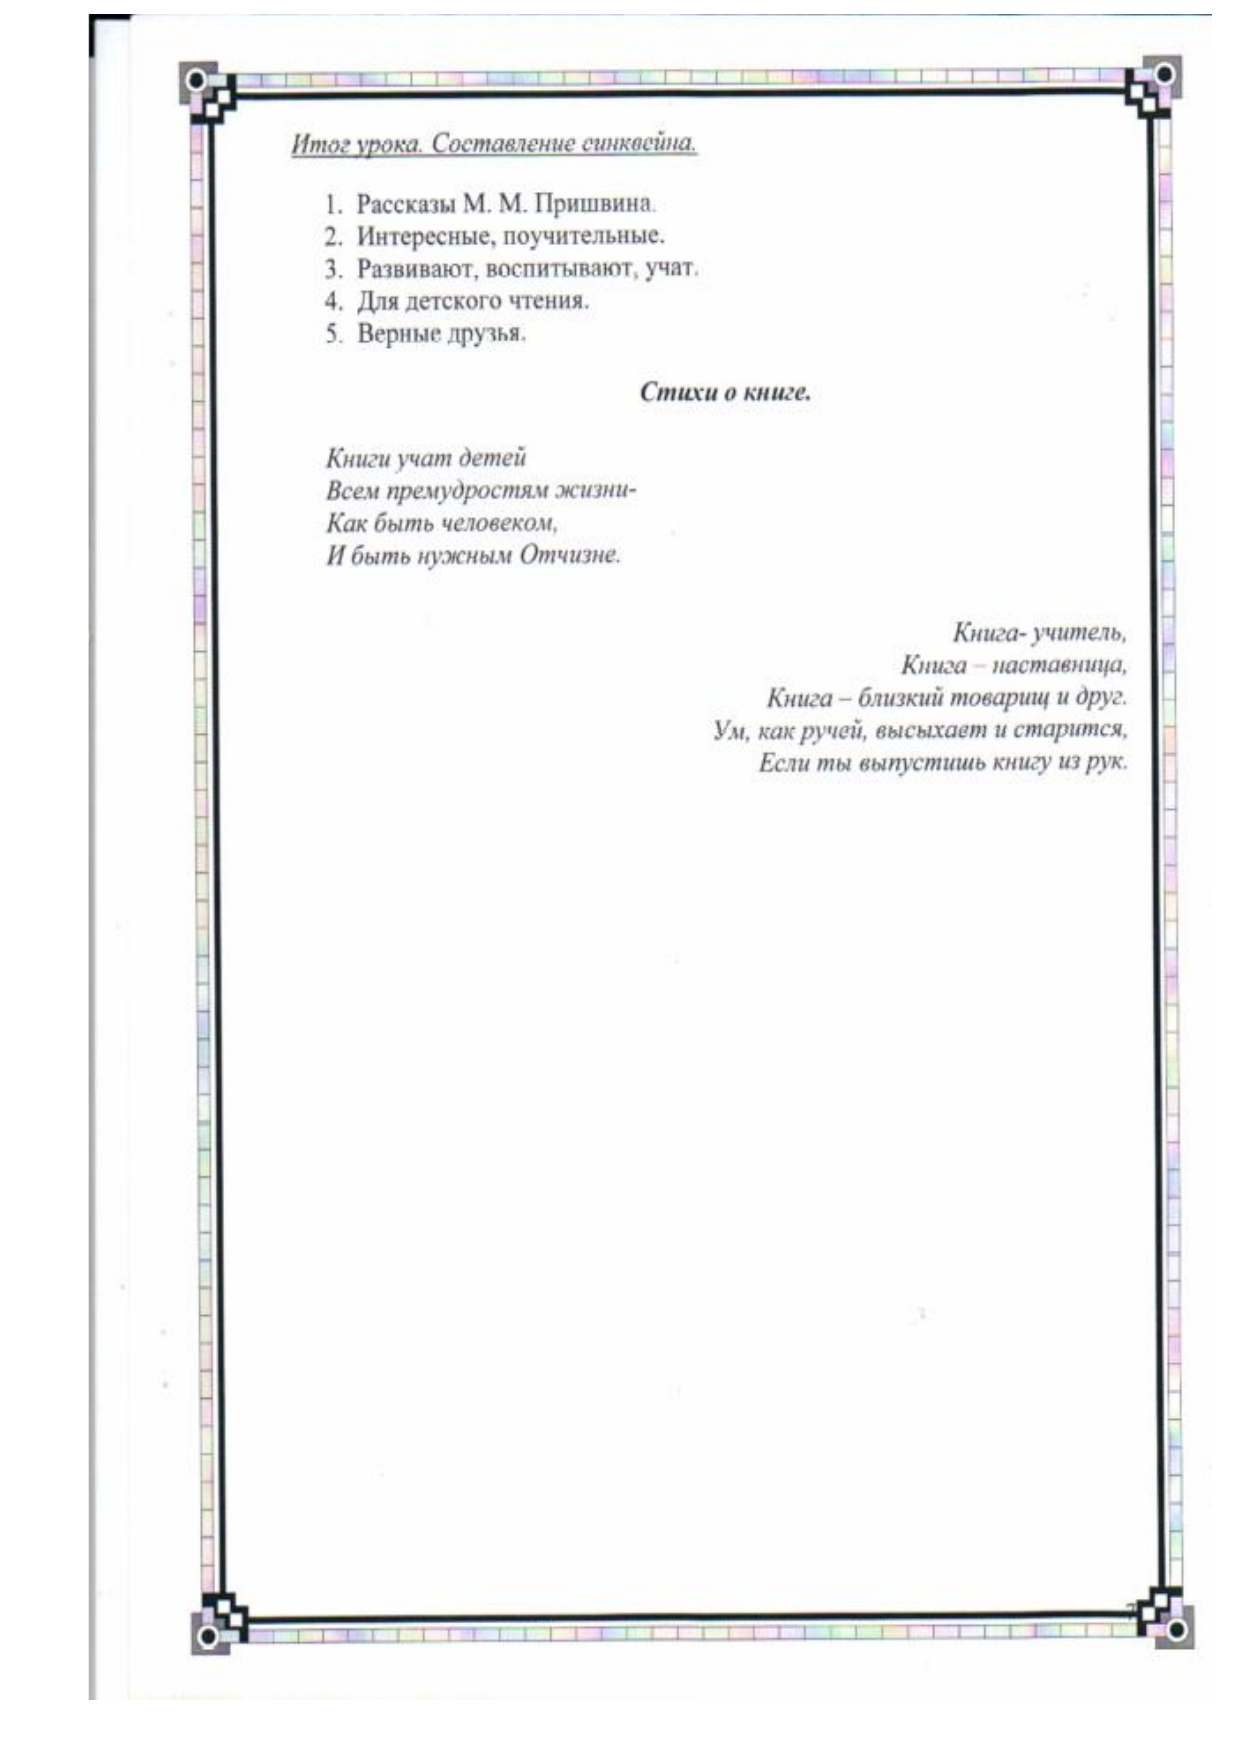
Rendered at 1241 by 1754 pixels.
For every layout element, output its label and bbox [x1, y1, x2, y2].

picture [88, 14, 1212, 1700]
